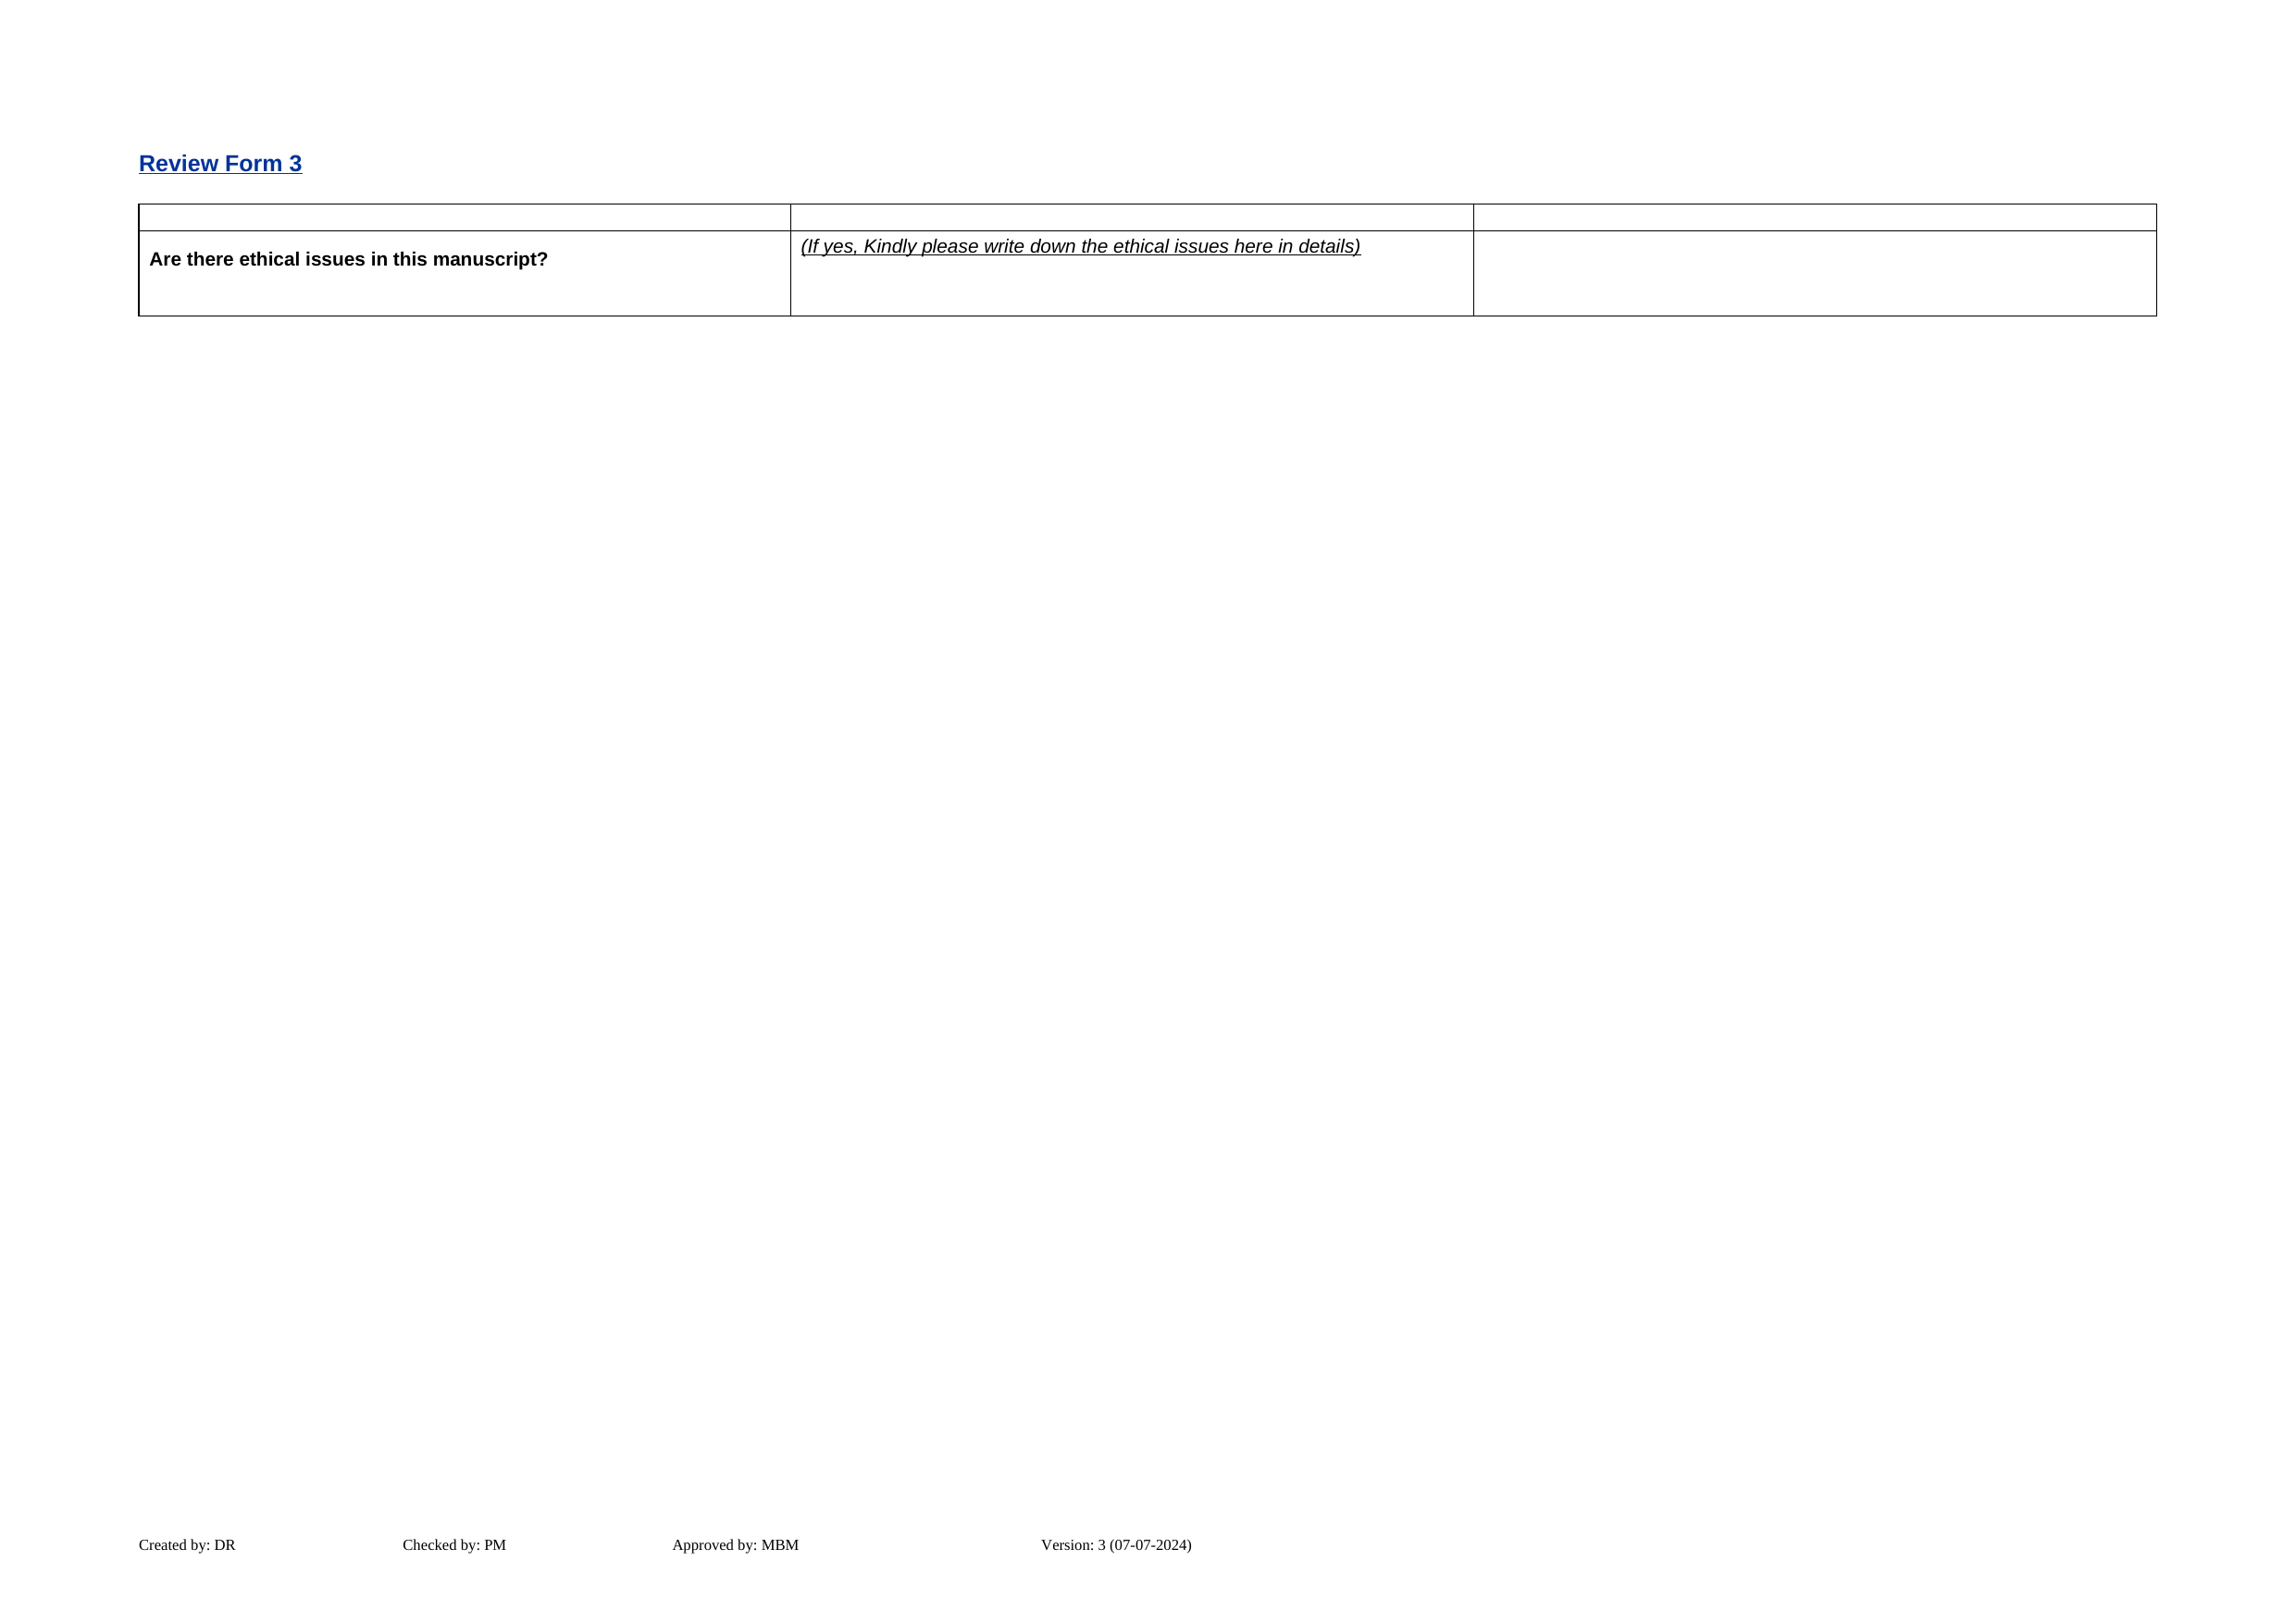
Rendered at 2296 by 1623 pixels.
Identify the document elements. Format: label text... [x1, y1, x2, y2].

table_cell [1474, 231, 2156, 316]
table_cell Reviewer’s comment [791, 204, 1473, 229]
table_cell Are there ethical issues in this manuscript? [140, 231, 790, 316]
table_cell [140, 204, 790, 229]
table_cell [1474, 204, 2156, 229]
table_cell (If yes, Kindly please write down the ethical issues here in details) [791, 231, 1473, 316]
